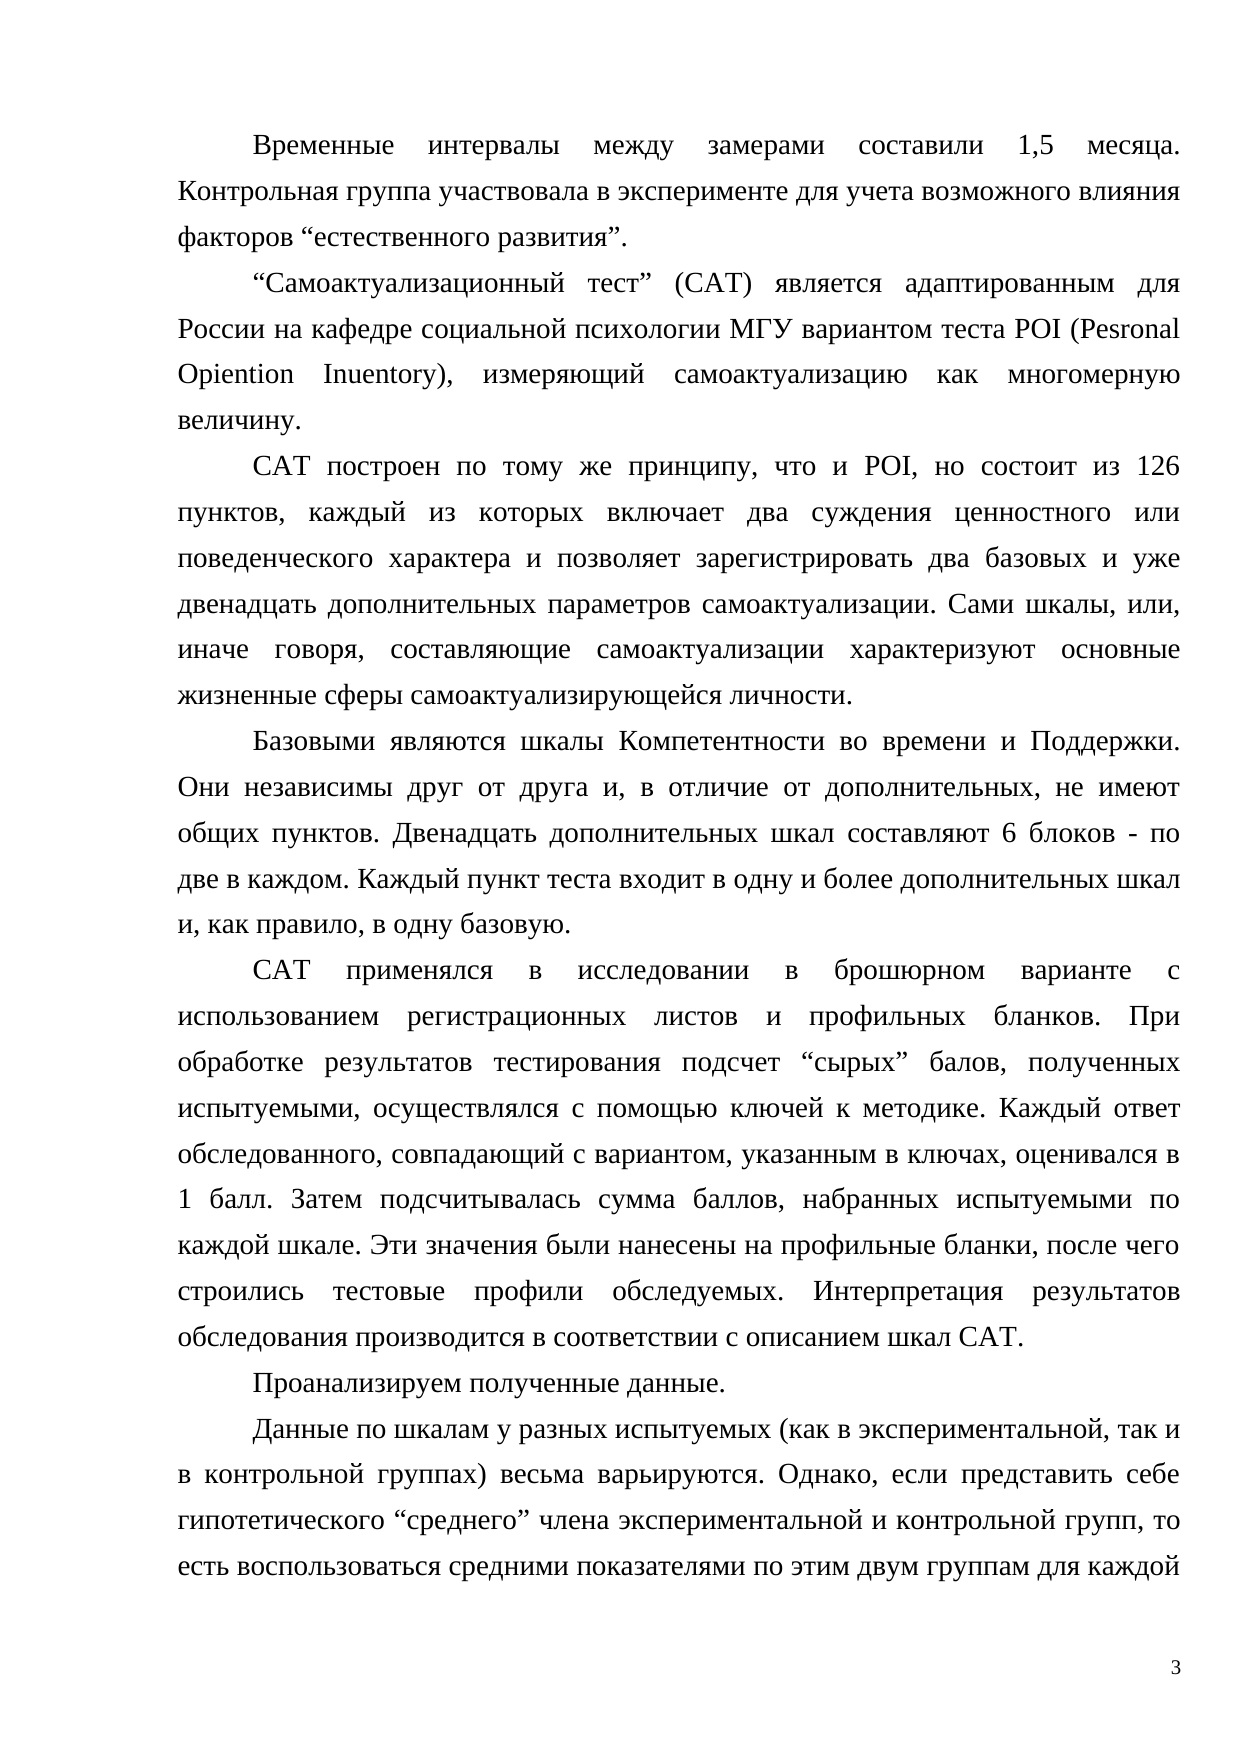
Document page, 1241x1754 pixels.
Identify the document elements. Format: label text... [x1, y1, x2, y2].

text Временные интервалы между замерами составили 1,5 месяца. Контрольная группа участвовала в эксперименте для учета возможного влияния факторов “естественного развития”. [177, 118, 1181, 256]
text “Самоактуализационный тест” (САТ) является адаптированным для России на кафедре социальной психологии МГУ вариантом теста РОI (Pesronal Opiention Inuentory), измеряющий самоактуализацию как многомерную величину. [177, 256, 1181, 439]
text САТ применялся в исследовании в брошюрном варианте с использованием регистрационных листов и профильных бланков. При обработке результатов тестирования подсчет “сырых” балов, полученных испытуемыми, осуществлялся с помощью ключей к методике. Каждый ответ обследованного, совпадающий с вариантом, указанным в ключах, оценивался в 1 балл. Затем подсчитывалась сумма баллов, набранных испытуемыми по каждой шкале. Эти значения были нанесены на профильные бланки, после чего строились тестовые профили обследуемых. Интерпретация результатов обследования производится в соответствии с описанием шкал САТ. [177, 943, 1181, 1356]
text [177, 1401, 1181, 1585]
text Базовыми являются шкалы Компетентности во времени и Поддержки. Они независимы друг от друга и, в отличие от дополнительных, не имеют общих пунктов. Двенадцать дополнительных шкал составляют 6 блоков - по две в каждом. Каждый пункт теста входит в одну и более дополнительных шкал и, как правило, в одну базовую. [177, 714, 1181, 943]
text Проанализируем полученные данные. [177, 1356, 1181, 1401]
text САТ построен по тому же принципу, что и РОI, но состоит из 126 пунктов, каждый из которых включает два суждения ценностного или поведенческого характера и позволяет зарегистрировать два базовых и уже двенадцать дополнительных параметров самоактуализации. Сами шкалы, или, иначе говоря, составляющие самоактуализации характеризуют основные жизненные сферы самоактуализирующейся личности. [177, 439, 1181, 714]
